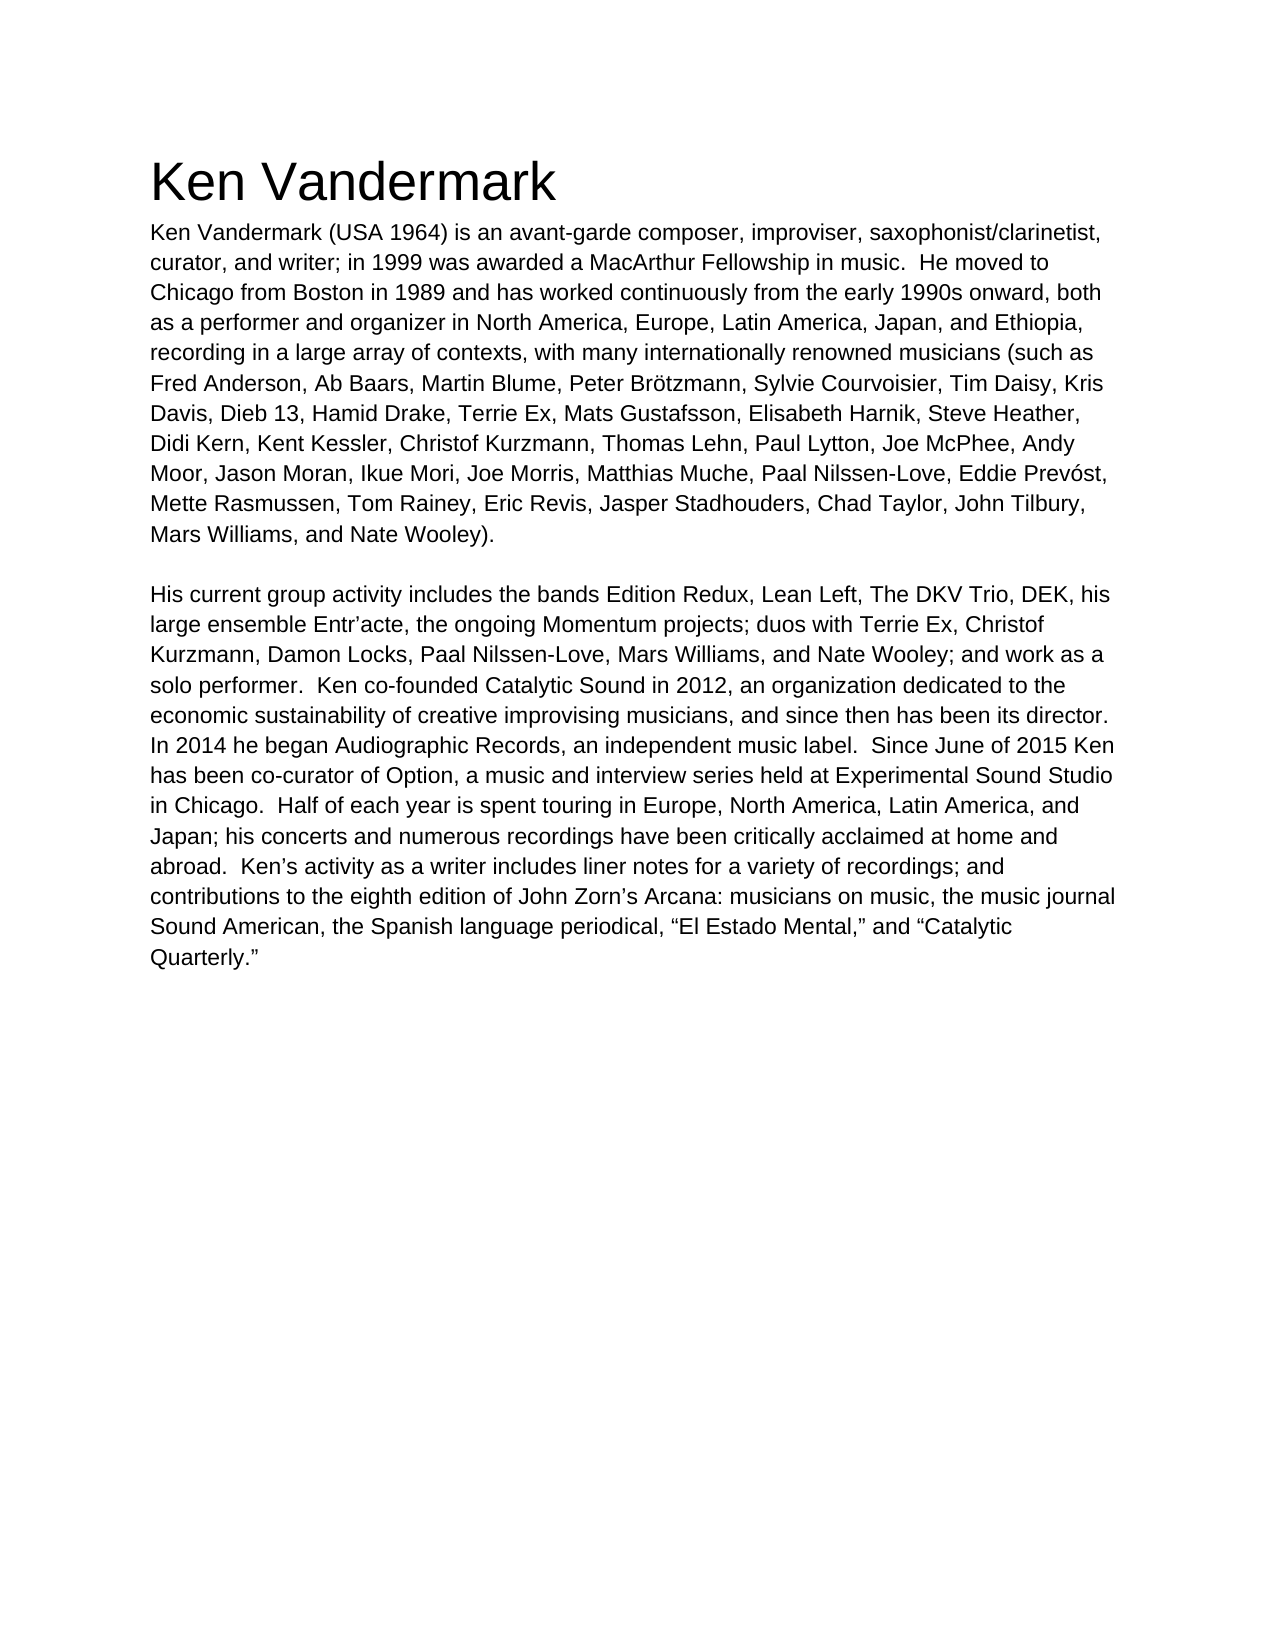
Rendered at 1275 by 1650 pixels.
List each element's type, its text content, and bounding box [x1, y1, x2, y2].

text His current group activity includes the bands Edition Redux, Lean Left, The DKV Trio, DEK, his large ensemble Entr’acte, the ongoing Momentum projects; duos with Terrie Ex, Christof Kurzmann, Damon Locks, Paal Nilssen-Love, Mars Williams, and Nate Wooley; and work as a solo performer. Ken co-founded Catalytic Sound in 2012, an organization dedicated to the economic sustainability of creative improvising musicians, and since then has been its director. In 2014 he began Audiographic Records, an independent music label. Since June of 2015 Ken has been co-curator of Option, a music and interview series held at Experimental Sound Studio in Chicago. Half of each year is spent touring in Europe, North America, Latin America, and Japan; his concerts and numerous recordings have been critically acclaimed at home and abroad. Ken’s activity as a writer includes liner notes for a variety of recordings; and contributions to the eighth edition of John Zorn’s Arcana: musicians on music, the music journal Sound American, the Spanish language periodical, “El Estado Mental,” and “Catalytic Quarterly.” [150, 581, 1125, 970]
text Ken Vandermark (USA 1964) is an avant-garde composer, improviser, saxophonist/clarinetist, curator, and writer; in 1999 was awarded a MacArthur Fellowship in music. He moved to Chicago from Boston in 1989 and has worked continuously from the early 1990s onward, both as a performer and organizer in North America, Europe, Latin America, Japan, and Ethiopia, recording in a large array of contexts, with many internationally renowned musicians (such as Fred Anderson, Ab Baars, Martin Blume, Peter Brötzmann, Sylvie Courvoisier, Tim Daisy, Kris Davis, Dieb 13, Hamid Drake, Terrie Ex, Mats Gustafsson, Elisabeth Harnik, Steve Heather, Didi Kern, Kent Kessler, Christof Kurzmann, Thomas Lehn, Paul Lytton, Joe McPhee, Andy Moor, Jason Moran, Ikue Mori, Joe Morris, Matthias Muche, Paal Nilssen-Love, Eddie Prevóst, Mette Rasmussen, Tom Rainey, Eric Revis, Jasper Stadhouders, Chad Taylor, John Tilbury, Mars Williams, and Nate Wooley). [150, 218, 1125, 547]
title Ken Vandermark [150, 150, 1125, 212]
